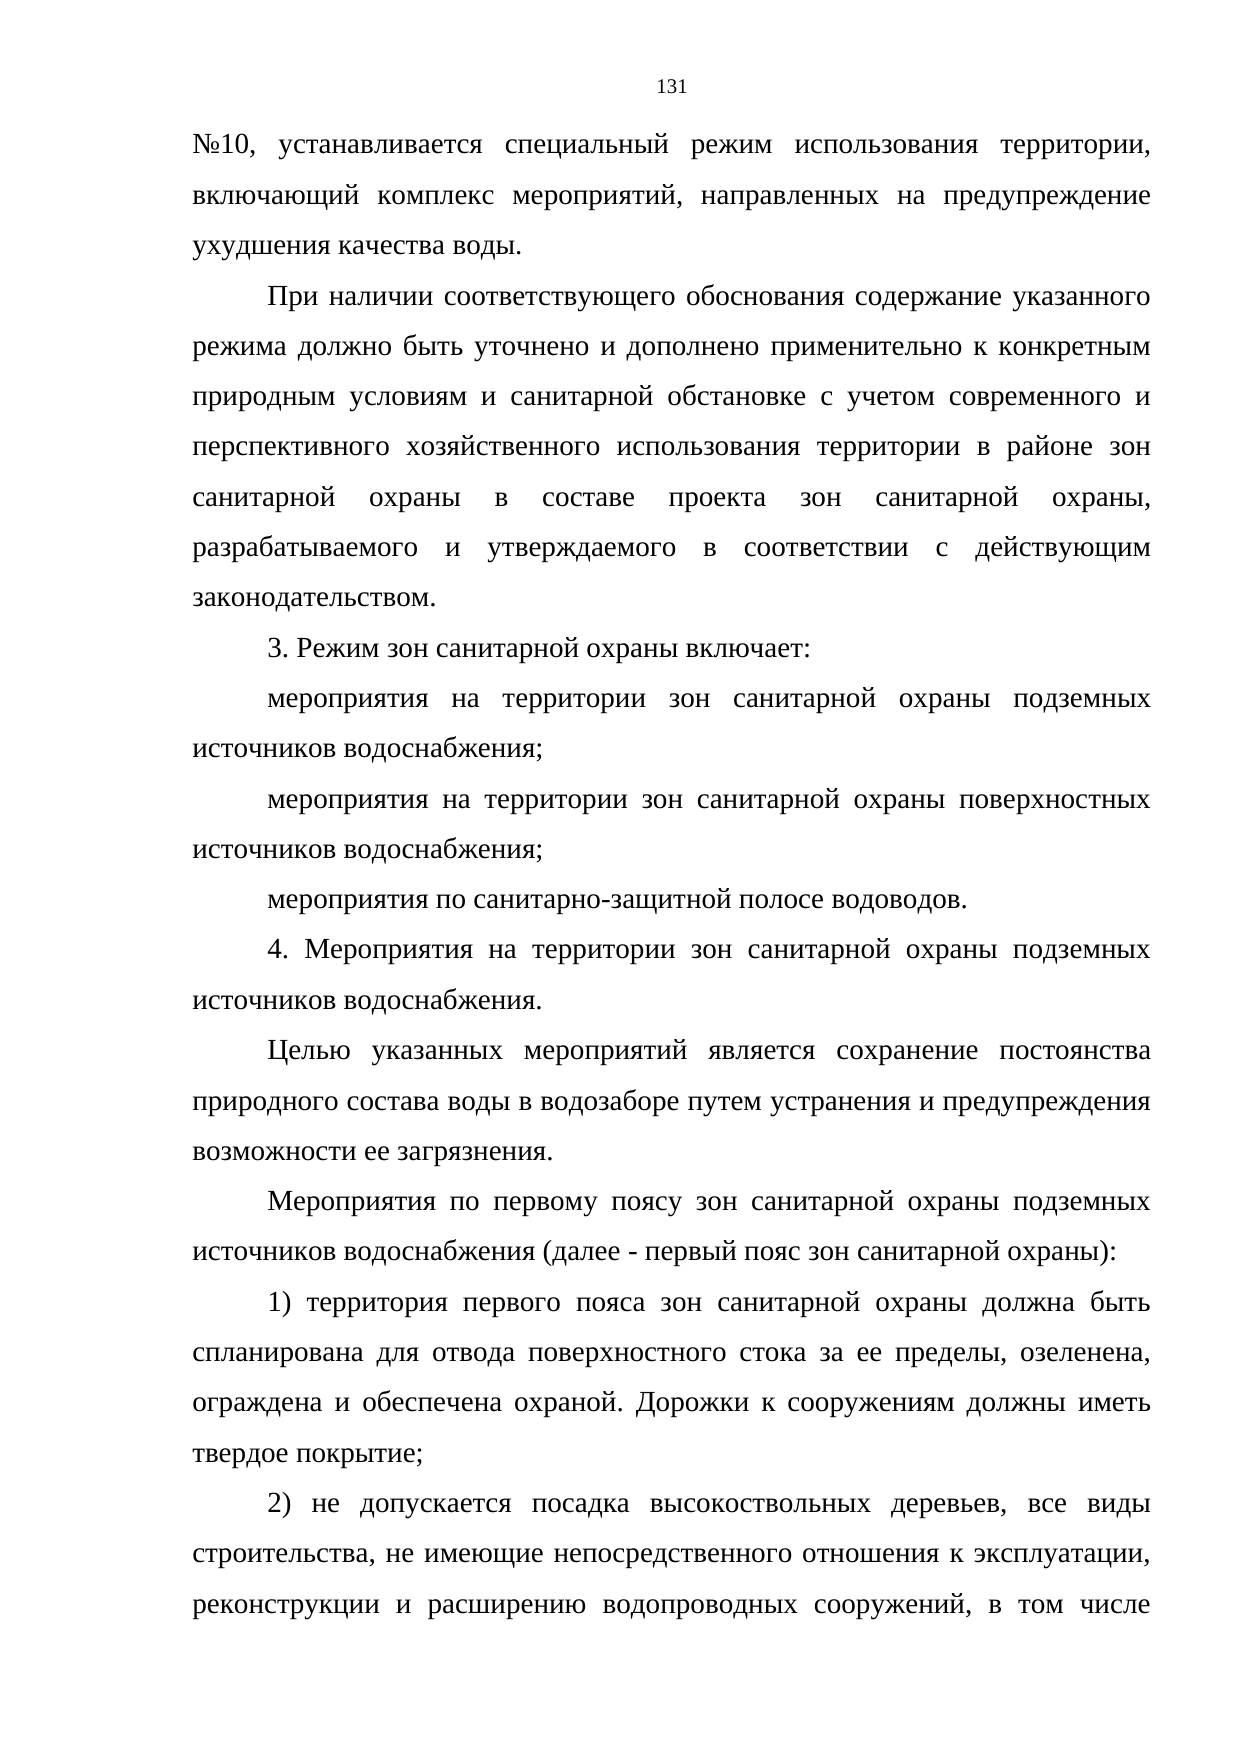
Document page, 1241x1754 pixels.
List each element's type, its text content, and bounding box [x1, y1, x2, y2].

text 3. Режим зон санитарной охраны включает: [192, 630, 1152, 663]
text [192, 1485, 1152, 1619]
text При наличии соответствующего обоснования содержание указанного режима должно быть уточнено и дополнено применительно к конкретным природным условиям и санитарной обстановке с учетом современного и перспективного хозяйственного использования территории в районе зон санитарной охраны в составе проекта зон санитарной охраны, разрабатываемого и утверждаемого в соответствии с действующим законодательством. [192, 278, 1152, 613]
text мероприятия на территории зон санитарной охраны поверхностных источников водоснабжения; [192, 781, 1152, 864]
text мероприятия на территории зон санитарной охраны подземных источников водоснабжения; [192, 680, 1152, 764]
text Мероприятия по первому поясу зон санитарной охраны подземных источников водоснабжения (далее - первый пояс зон санитарной охраны): [192, 1183, 1152, 1267]
text 1) территория первого пояса зон санитарной охраны должна быть спланирована для отвода поверхностного стока за ее пределы, озеленена, ограждена и обеспечена охраной. Дорожки к сооружениям должны иметь твердое покрытие; [192, 1284, 1152, 1468]
text мероприятия по санитарно-защитной полосе водоводов. [192, 881, 1152, 915]
text 4. Мероприятия на территории зон санитарной охраны подземных источников водоснабжения. [192, 932, 1152, 1016]
text Целью указанных мероприятий является сохранение постоянства природного состава воды в водозаборе путем устранения и предупреждения возможности ее загрязнения. [192, 1032, 1152, 1166]
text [192, 127, 1152, 261]
